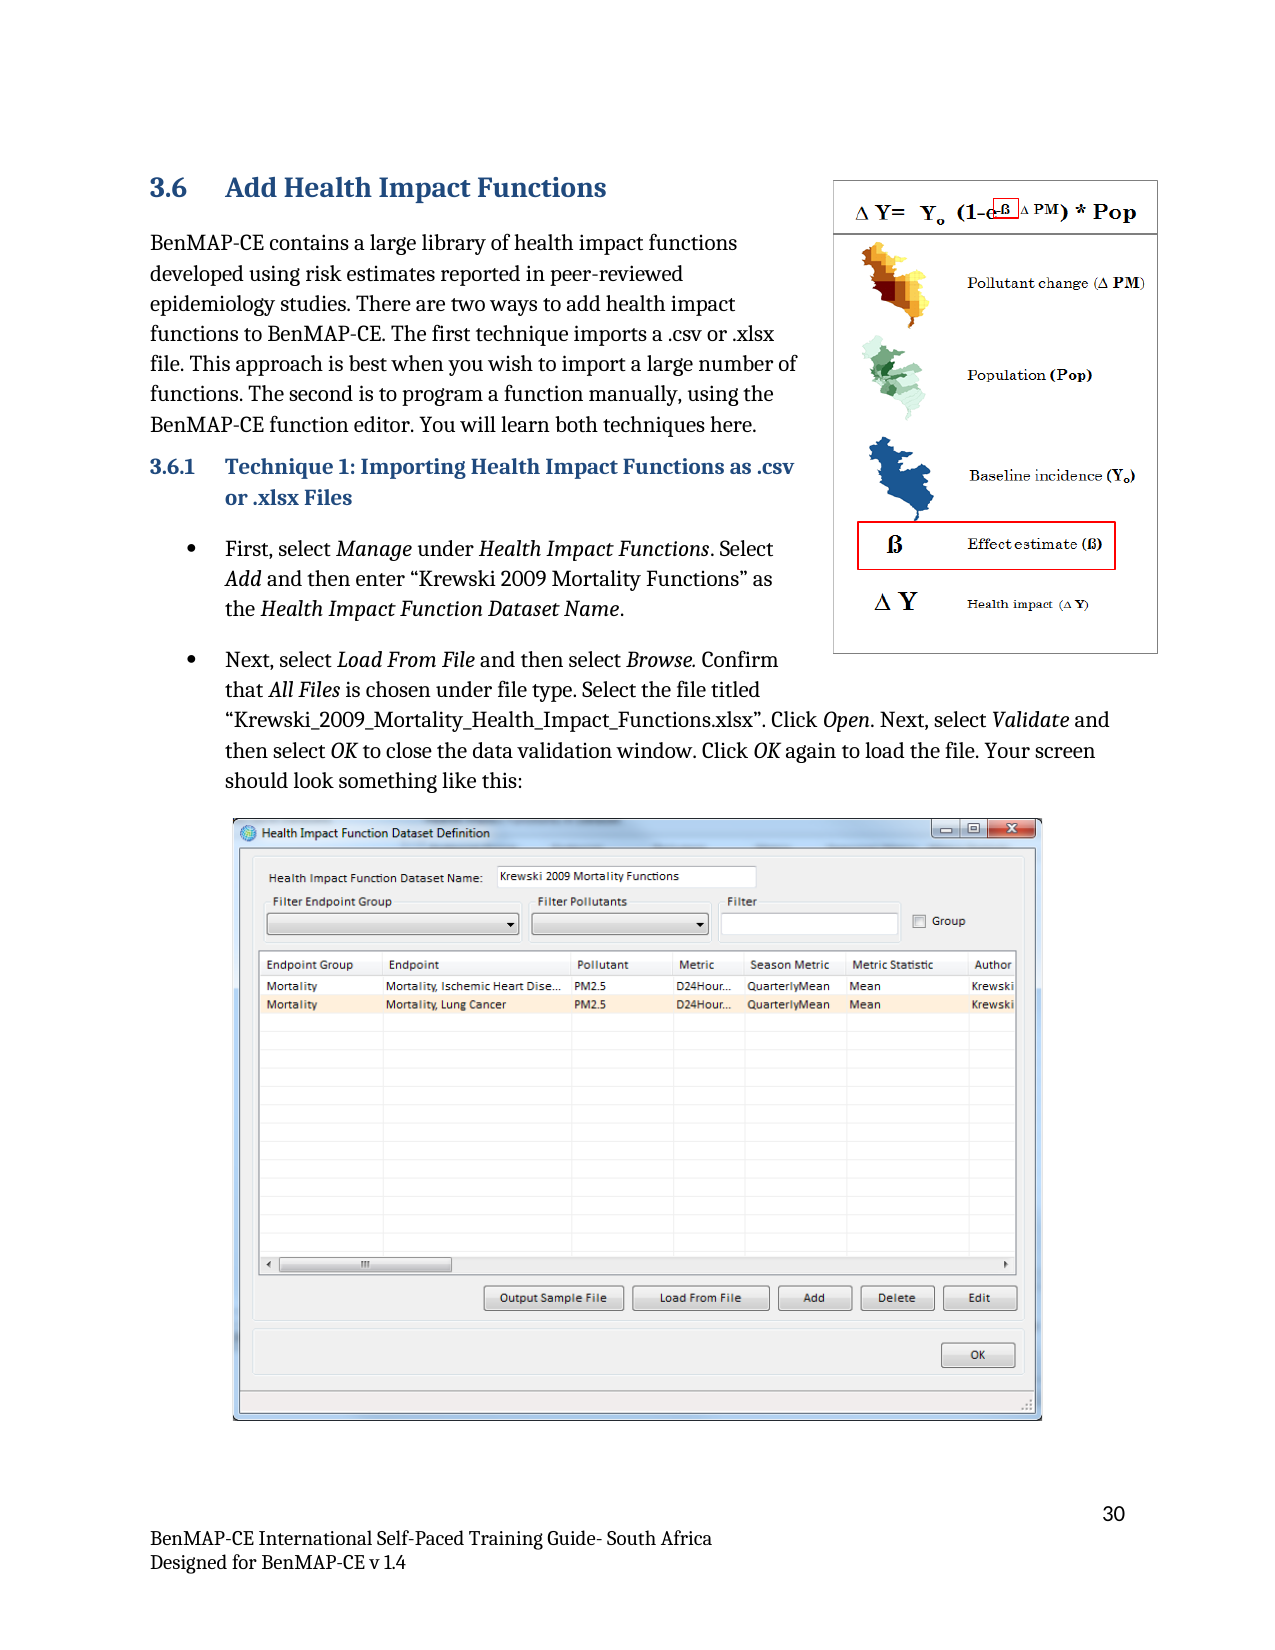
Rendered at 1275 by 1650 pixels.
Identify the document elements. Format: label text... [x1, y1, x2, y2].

text Next, select Load From File and then select Browse. Confirm that All Files is chosen under file type. Select the file titled “Krewski_2009_Mortality_Health_Impact_Functions.xlsx”. Click Open. Next, select Validate and then select OK to close the data validation window. Click OK again to load the file. Your screen should look something like this: [187, 647, 1125, 794]
text First, select Manage under Health Impact Functions. Select Add and then enter “Krewski 2009 Mortality Functions” as the Health Impact Function Dataset Name. [187, 535, 822, 622]
subtitle 3.6.1 Technique 1: Importing Health Impact Functions as .csv or .xlsx Files [150, 454, 822, 511]
picture [232, 818, 1043, 1421]
subtitle 3.6 Add Health Impact Functions [150, 171, 1125, 204]
text BenMAP-CE contains a large library of health impact functions developed using risk estimates reported in peer-reviewed epidemiology studies. There are two ways to add health impact functions to BenMAP-CE. The first technique imports a .csv or .xlsx file. This approach is best when you wish to import a large number of functions. The second is to program a function manually, using the BenMAP-CE function editor. You will learn both techniques here. [150, 230, 822, 438]
picture [822, 173, 1167, 660]
